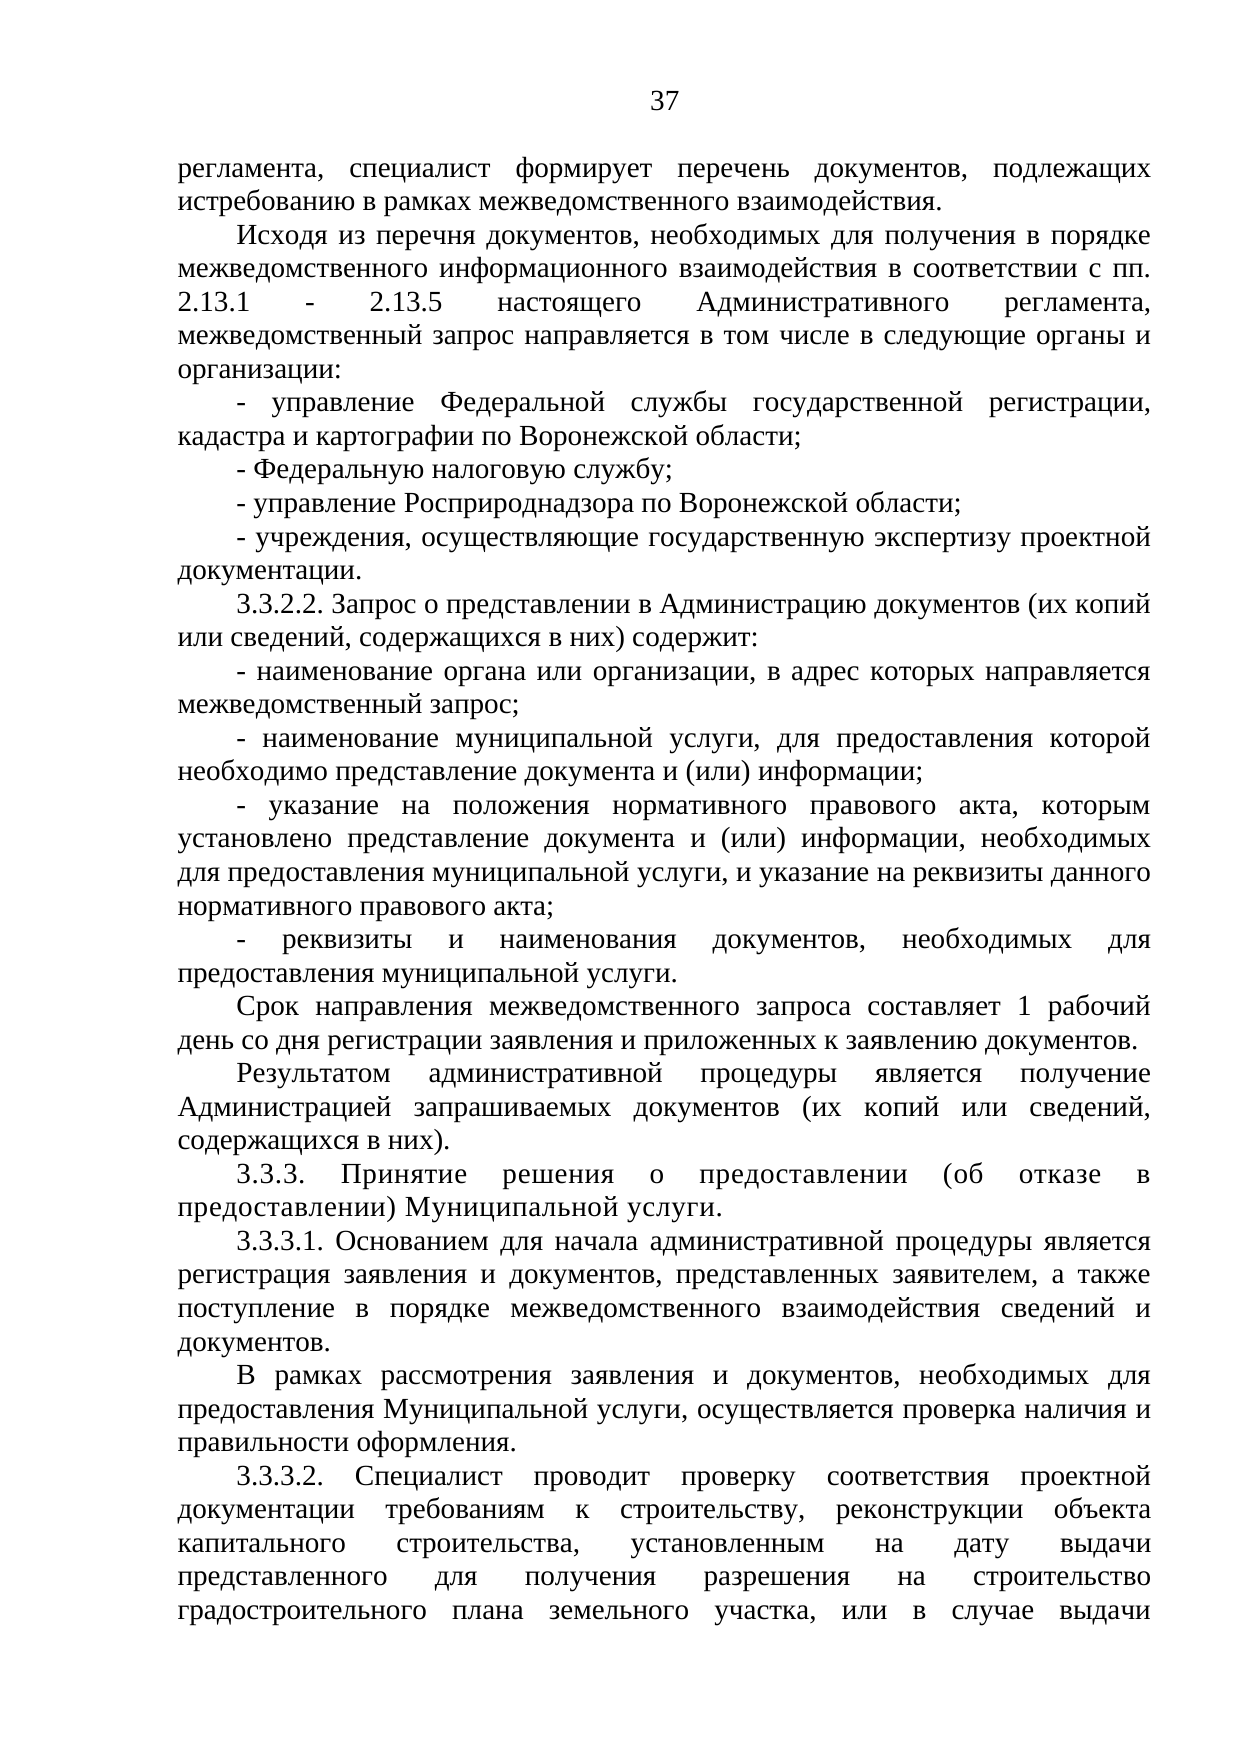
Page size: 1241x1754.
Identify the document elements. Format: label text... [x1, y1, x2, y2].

text Исходя из перечня документов, необходимых для получения в порядке межведомственного информационного взаимодействия в соответствии с пп. 2.13.1 - 2.13.5 настоящего Административного регламента, межведомственный запрос направляется в том числе в следующие органы и организации: [177, 217, 1152, 384]
text - указание на положения нормативного правового акта, которым установлено представление документа и (или) информации, необходимых для предоставления муниципальной услуги, и указание на реквизиты данного нормативного правового акта; [177, 787, 1152, 921]
text - Федеральную налоговую службу; [177, 452, 1152, 485]
text - реквизиты и наименования документов, необходимых для предоставления муниципальной услуги. [177, 921, 1152, 988]
text 3.3.2.2. Запрос о представлении в Администрацию документов (их копий или сведений, содержащихся в них) содержит: [177, 586, 1152, 653]
text 3.3.3. Принятие решения о предоставлении (об отказе в предоставлении) Муниципальной услуги. [177, 1156, 1152, 1223]
text - наименование органа или организации, в адрес которых направляется межведомственный запрос; [177, 653, 1152, 720]
text 3.3.3.1. Основанием для начала административной процедуры является регистрация заявления и документов, представленных заявителем, а также поступление в порядке межведомственного взаимодействия сведений и документов. [177, 1223, 1152, 1357]
text Результатом административной процедуры является получение Администрацией запрашиваемых документов (их копий или сведений, содержащихся в них). [177, 1055, 1152, 1156]
text Срок направления межведомственного запроса составляет 1 рабочий день со дня регистрации заявления и приложенных к заявлению документов. [177, 988, 1152, 1055]
text - учреждения, осуществляющие государственную экспертизу проектной документации. [177, 519, 1152, 586]
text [177, 1458, 1152, 1626]
text - управление Росприроднадзора по Воронежской области; [177, 485, 1152, 519]
text - управление Федеральной службы государственной регистрации, кадастра и картографии по Воронежской области; [177, 384, 1152, 452]
text - наименование муниципальной услуги, для предоставления которой необходимо представление документа и (или) информации; [177, 720, 1152, 787]
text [177, 150, 1152, 217]
text В рамках рассмотрения заявления и документов, необходимых для предоставления Муниципальной услуги, осуществляется проверка наличия и правильности оформления. [177, 1357, 1152, 1458]
